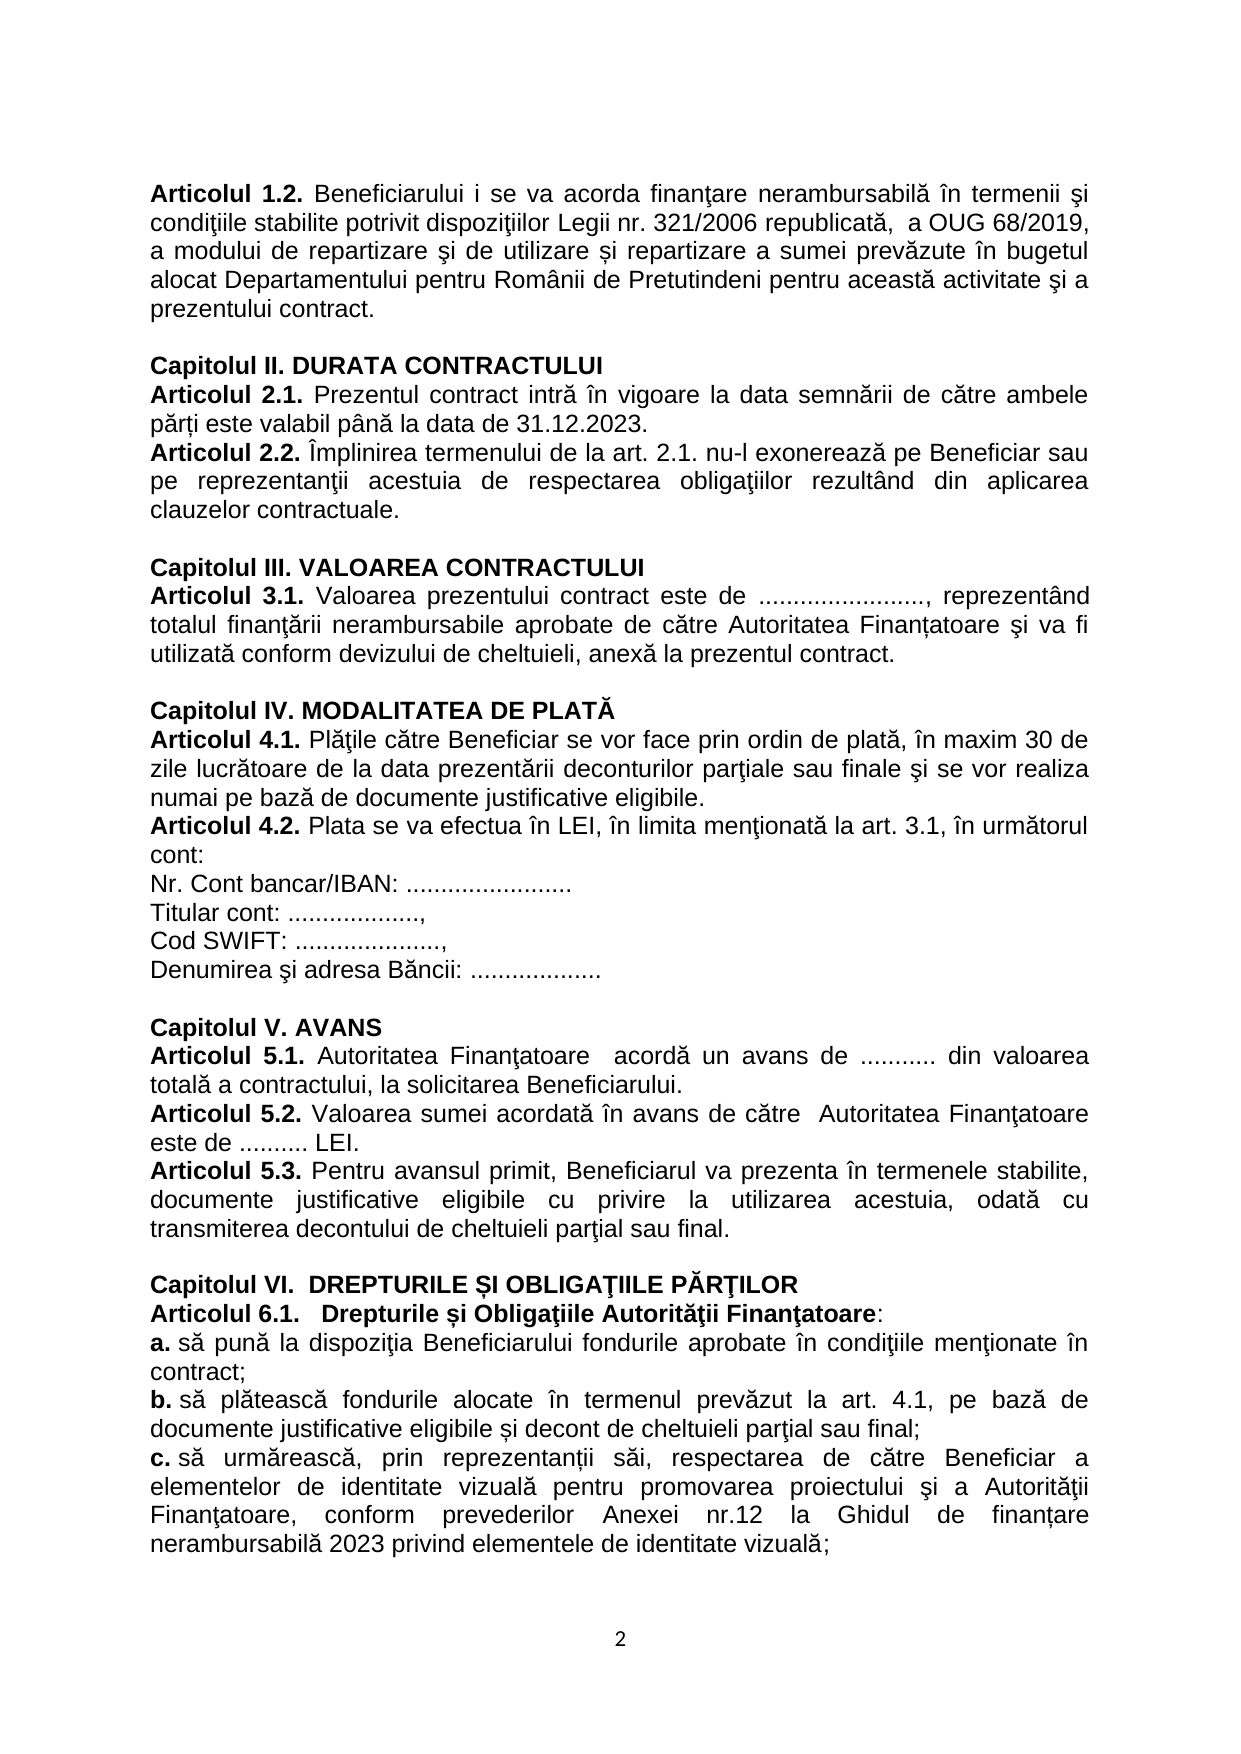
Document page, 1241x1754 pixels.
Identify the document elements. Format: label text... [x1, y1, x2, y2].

text Articolul 5.3. Pentru avansul primit, Beneficiarul va prezenta în termenele stabilite, documente justificative eligibile cu privire la utilizarea acestuia, odată cu transmiterea decontului de cheltuieli parţial sau final. [150, 1156, 1090, 1242]
text Titular cont: ..................., [150, 897, 1090, 926]
text Articolul 4.1. Plăţile către Beneficiar se vor face prin ordin de plată, în maxim 30 de zile lucrătoare de la data prezentării deconturilor parţiale sau finale şi se vor realiza numai pe bază de documente justificative eligibile. [150, 725, 1090, 811]
text Denumirea şi adresa Băncii: ................... [150, 955, 1090, 984]
text Articolul 1.2. Beneficiarului i se va acorda finanţare nerambursabilă în termenii şi condiţiile stabilite potrivit dispoziţiilor Legii nr. 321/2006 republicată, a OUG 68/2019, a modului de repartizare şi de utilizare și repartizare a sumei prevăzute în bugetul alocat Departamentului pentru Românii de Pretutindeni pentru această activitate şi a prezentului contract. [150, 179, 1090, 322]
list Articolul 2.2. Împlinirea termenului de la art. 2.1. nu-l exonerează pe Beneficiar sau pe reprezentanţii acestuia de respectarea obligaţiilor rezultând din aplicarea clauzelor contractuale. [150, 437, 1090, 524]
text Articolul 2.1. Prezentul contract intră în vigoare la data semnării de către ambele părți este valabil până la data de 31.12.2023. [150, 380, 1090, 437]
text c. să urmărească, prin reprezentanții săi, respectarea de către Beneficiar a elementelor de identitate vizuală pentru promovarea proiectului şi a Autorităţii Finanţatoare, conform prevederilor Anexei nr.12 la Ghidul de finanțare nerambursabilă 2023 privind elementele de identitate vizuală; [150, 1443, 1090, 1558]
text Capitolul V. AVANS [150, 1012, 1090, 1041]
text b. să plătească fondurile alocate în termenul prevăzut la art. 4.1, pe bază de documente justificative eligibile și decont de cheltuieli parţial sau final; [150, 1386, 1090, 1443]
text Articolul 5.2. Valoarea sumei acordată în avans de către Autoritatea Finanţatoare este de .......... LEI. [150, 1099, 1090, 1156]
text Capitolul VI. DREPTURILE ȘI OBLIGAŢIILE PĂRŢILOR [150, 1271, 1090, 1299]
text Articolul 4.2. Plata se va efectua în LEI, în limita menţionată la art. 3.1, în următorul cont: [150, 811, 1090, 869]
text Cod SWIFT: ....................., [150, 926, 1090, 955]
text Articolul 3.1. Valoarea prezentului contract este de ........................, reprezentând totalul finanţării nerambursabile aprobate de către Autoritatea Finanțatoare şi va fi utilizată conform devizului de cheltuieli, anexă la prezentul contract. [150, 581, 1090, 667]
text Articolul 6.1. Drepturile și Obligaţiile Autorităţii Finanţatoare: [150, 1299, 1090, 1328]
text Articolul 5.1. Autoritatea Finanţatoare acordă un avans de ........... din valoarea totală a contractului, la solicitarea Beneficiarului. [150, 1041, 1090, 1099]
text Nr. Cont bancar/IBAN: ........................ [150, 869, 1090, 897]
text Capitolul II. DURATA CONTRACTULUI [150, 351, 1090, 380]
text a. să pună la dispoziţia Beneficiarului fondurile aprobate în condiţiile menţionate în contract; [150, 1328, 1090, 1386]
text Capitolul IV. MODALITATEA DE PLATĂ [150, 696, 1090, 725]
text Capitolul III. VALOAREA CONTRACTULUI [150, 552, 1090, 581]
